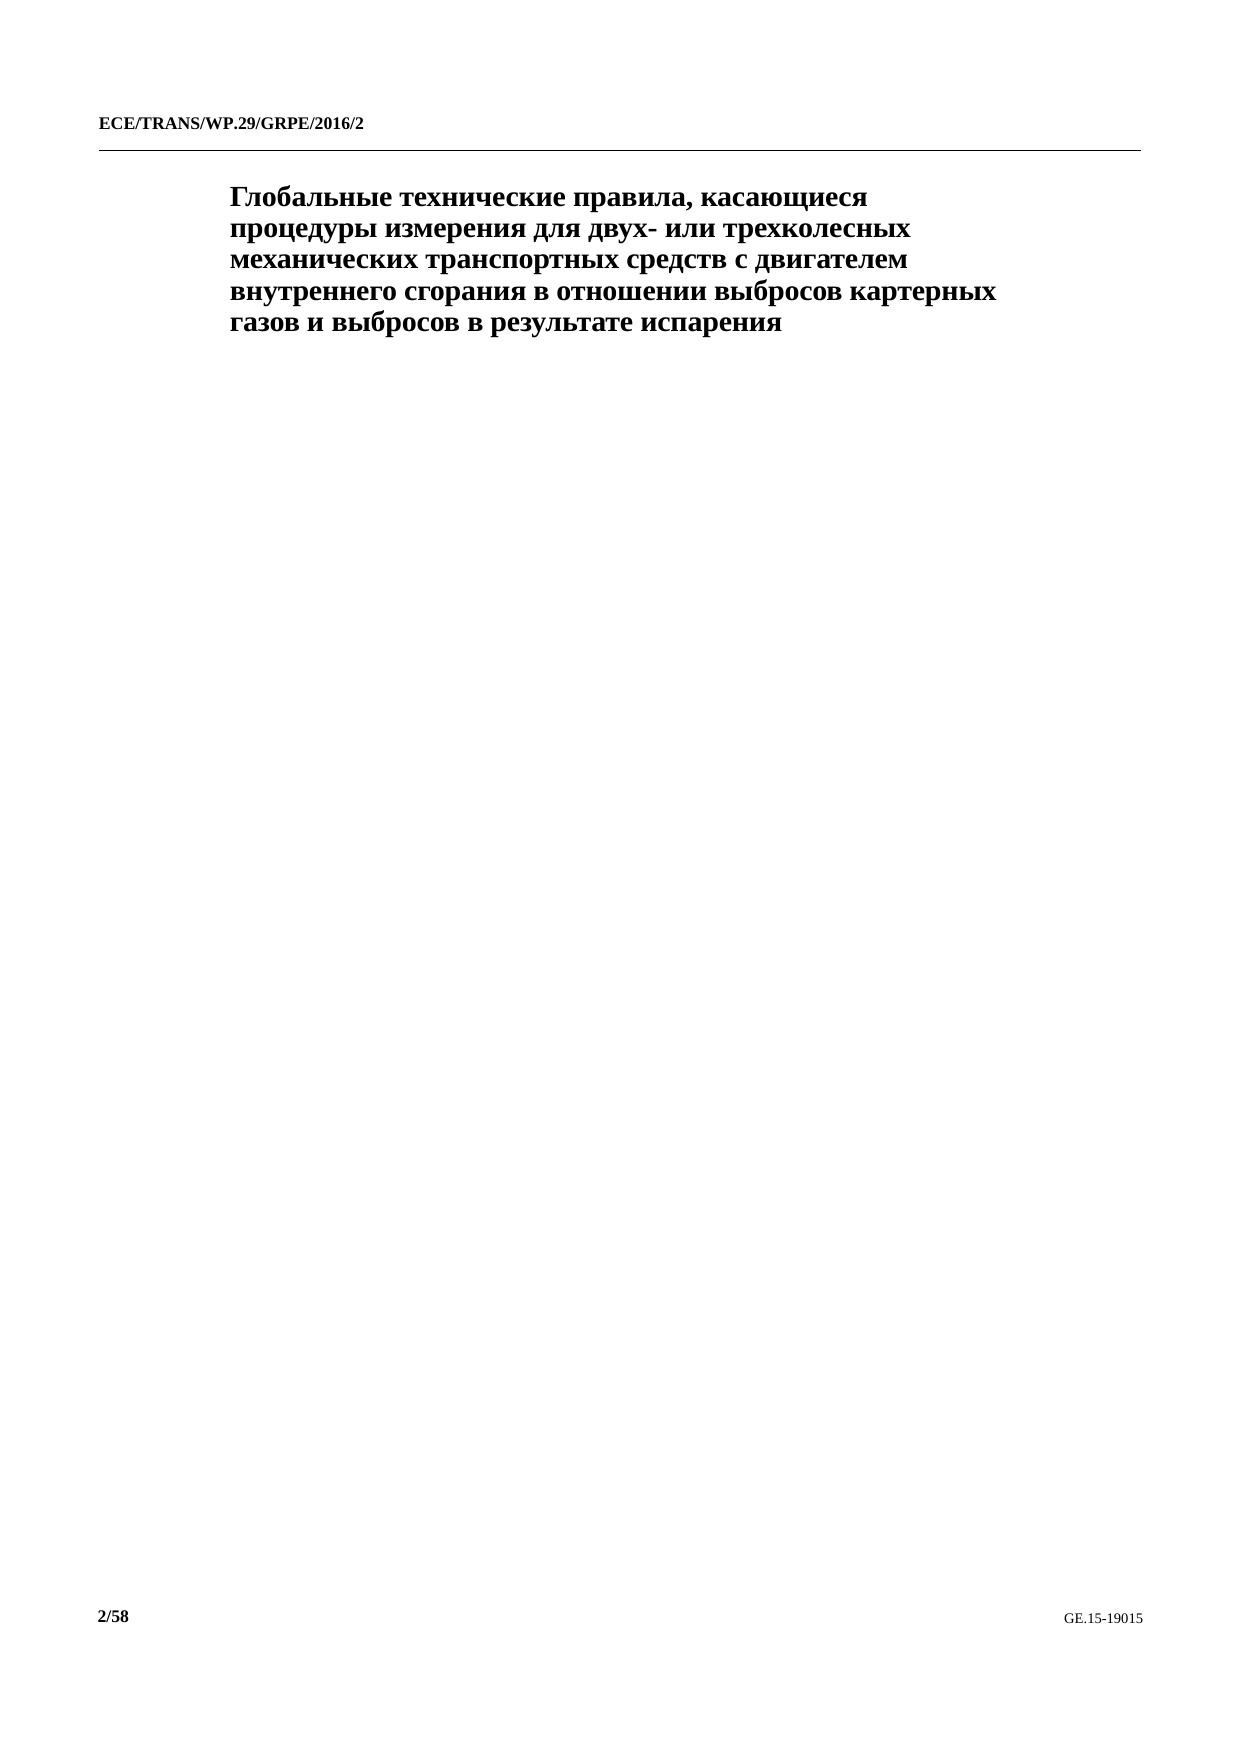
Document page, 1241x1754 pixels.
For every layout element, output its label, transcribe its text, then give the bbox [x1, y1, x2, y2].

text Глобальные технические правила, касающиеся процедуры измерения для двух- или трехколесных механических транспортных средств с двигателем внутреннего сгорания в отношении выбросов картерных газов и выбросов в результате испарения [97, 181, 1011, 338]
